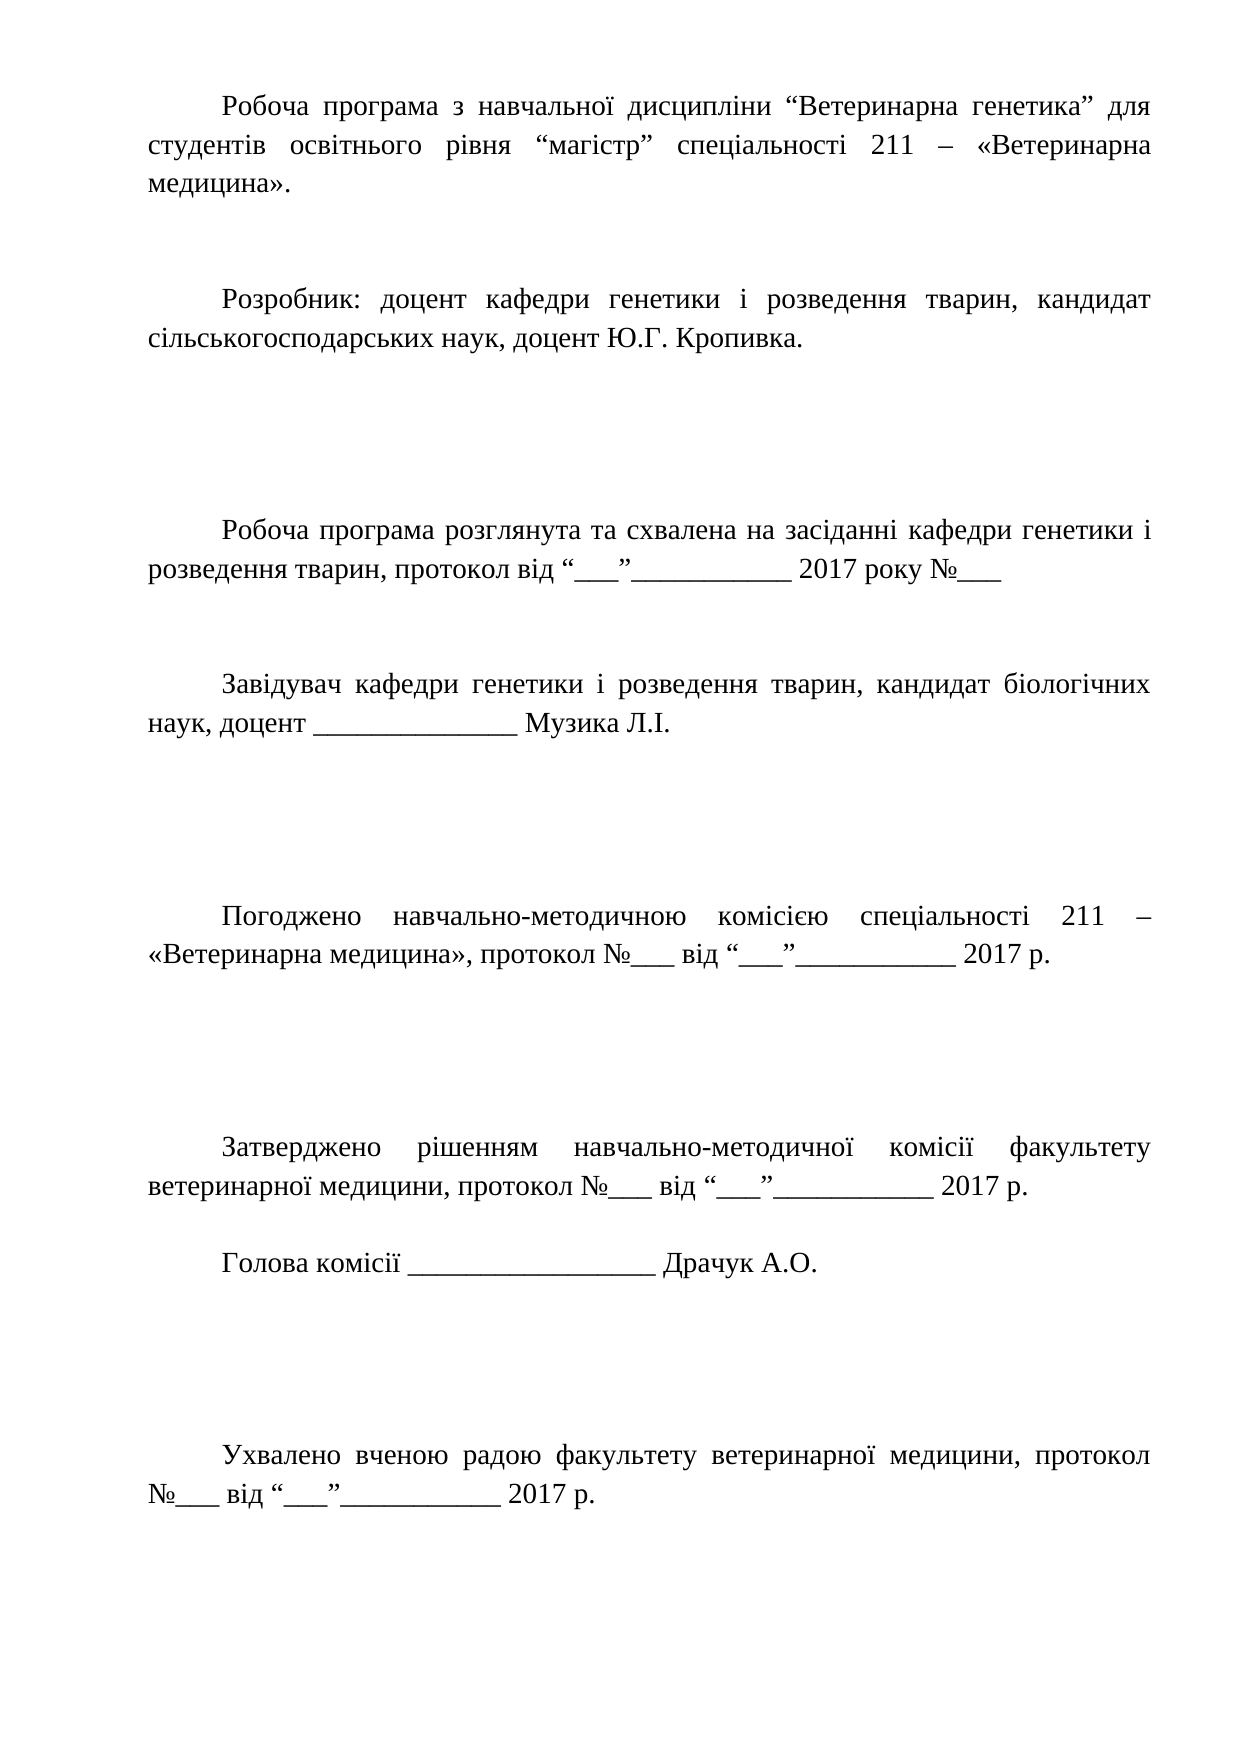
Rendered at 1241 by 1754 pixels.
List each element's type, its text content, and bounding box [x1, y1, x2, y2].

text Погоджено навчально-методичною комісією спеціальності 211 – «Ветеринарна медицина», протокол №___ від “___”___________ 2017 р. [148, 898, 1152, 970]
text Розробник: доцент кафедри генетики і розведення тварин, кандидат сільськогосподарських наук, доцент Ю.Г. Кропивка. [148, 281, 1152, 353]
text Ухвалено вченою радою факультету ветеринарної медицини, протокол №___ від “___”___________ 2017 р. [148, 1437, 1152, 1509]
text Робоча програма з навчальної дисципліни “Ветеринарна генетика” для студентів освітнього рівня “магістр” спеціальності 211 – «Ветеринарна медицина». [148, 88, 1152, 199]
text Голова комісії _________________ Драчук А.О. [148, 1245, 1152, 1278]
text Затверджено рішенням навчально-методичної комісії факультету ветеринарної медицини, протокол №___ від “___”___________ 2017 р. [148, 1129, 1152, 1201]
text Завідувач кафедри генетики і розведення тварин, кандидат біологічних наук, доцент ______________ Музика Л.І. [148, 667, 1152, 739]
text Робоча програма розглянута та схвалена на засіданні кафедри генетики і розведення тварин, протокол від “___”___________ 2017 року №___ [148, 512, 1152, 584]
